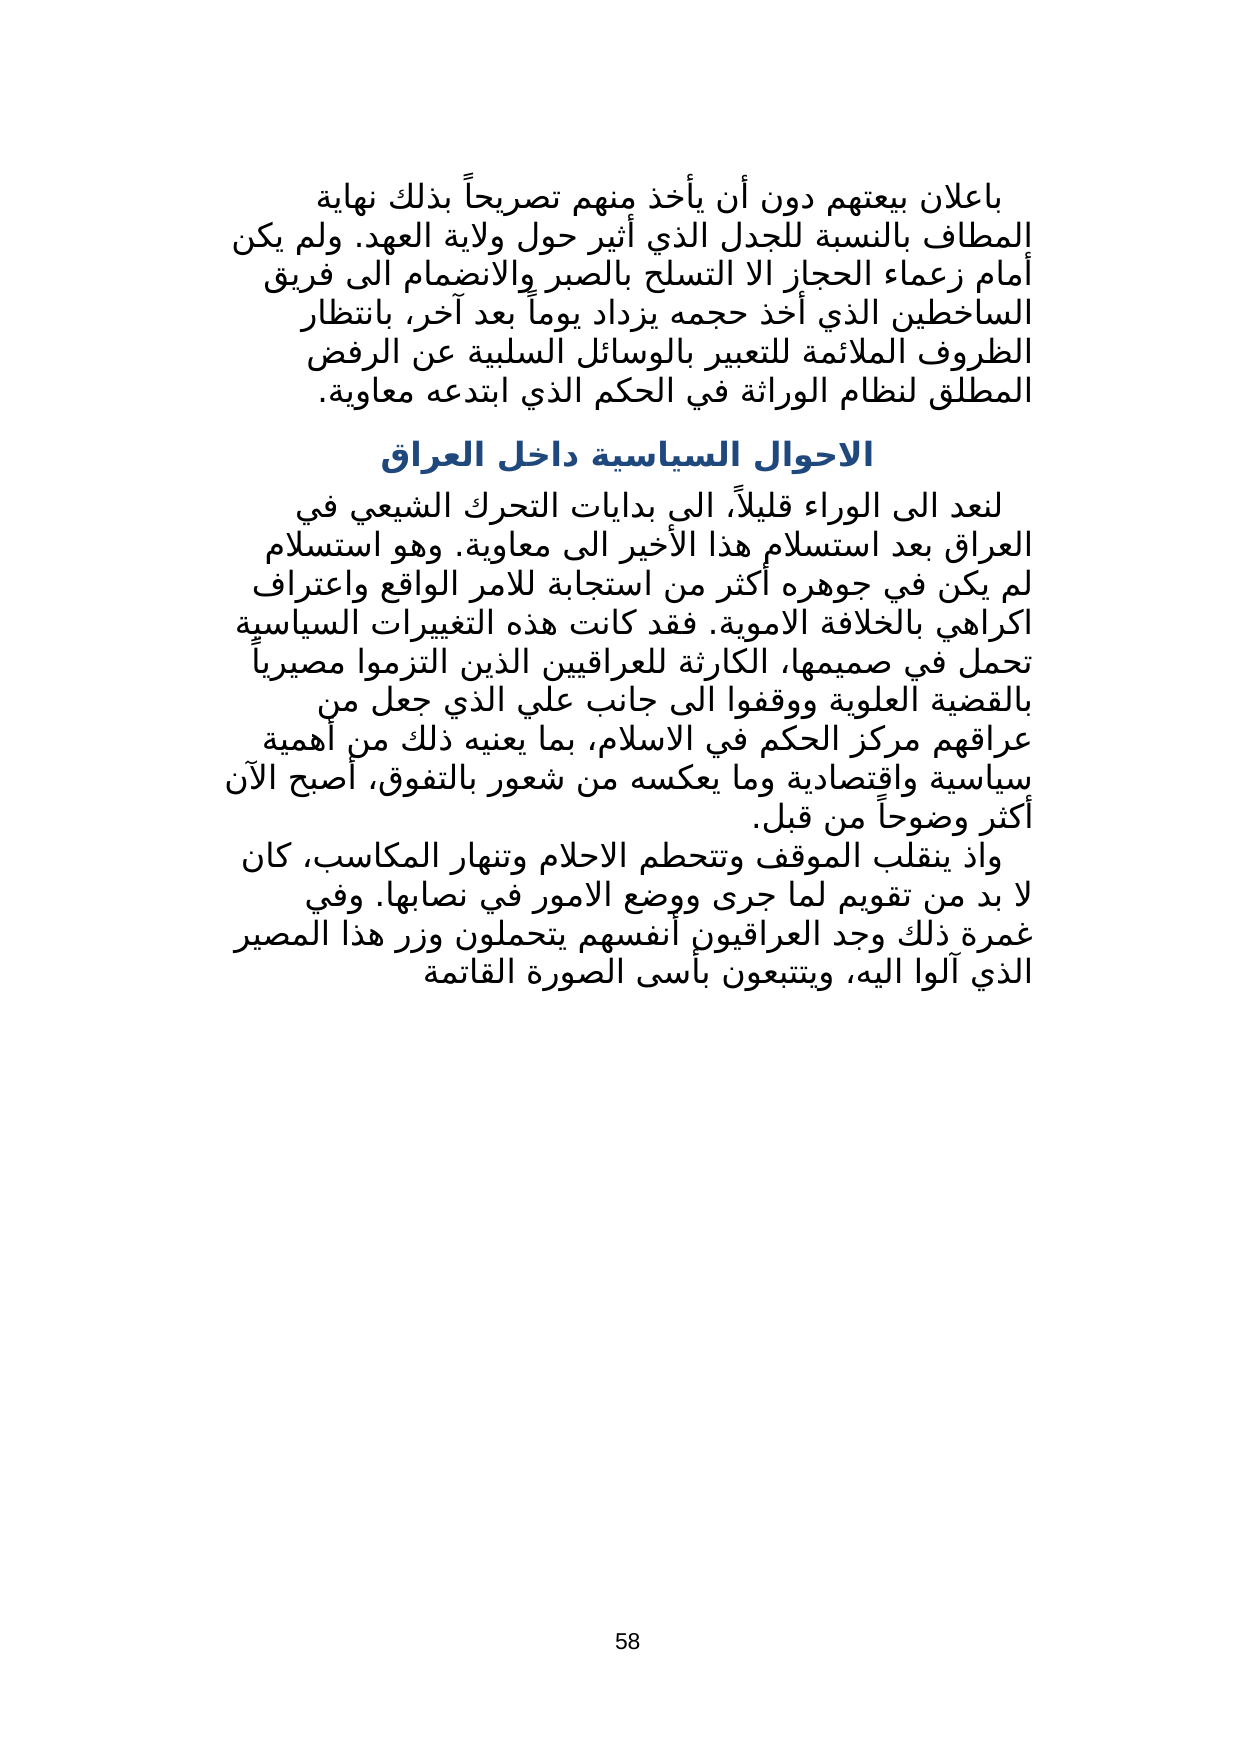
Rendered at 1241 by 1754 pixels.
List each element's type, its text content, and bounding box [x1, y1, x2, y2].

text واذ ينقلب الموقف وتتحطم الاحلام وتنهار المكاسب، كان لا بد من تقويم لما جرى ووضع الامور في نصابها. وفي غمرة ذلك وجد العراقيون أنفسهم يتحملون وزر هذا المصير الذي آلوا اليه، ويتتبعون بأسى الصورة القاتمة [222, 836, 1033, 992]
subtitle الاحوال السياسية داخل العراق [222, 435, 1033, 474]
text لنعد الى الوراء قليلاً، الى بدايات التحرك الشيعي في العراق بعد استسلام هذا الأخير الى معاوية. وهو استسلام لم يكن في جوهره أكثر من استجابة للامر الواقع واعتراف اكراهي بالخلافة الاموية. فقد كانت هذه التغييرات السياسية تحمل في صميمها، الكارثة للعراقيين الذين التزموا مصيرياً بالقضية العلوية ووقفوا الى جانب علي الذي جعل من عراقهم مركز الحكم في الاسلام، بما يعنيه ذلك من أهمية سياسية واقتصادية وما يعكسه من شعور بالتفوق، أصبح الآن أكثر وضوحاً من قبل. [222, 487, 1033, 836]
text باعلان بيعتهم دون أن يأخذ منهم تصريحاً بذلك نهاية المطاف بالنسبة للجدل الذي أثير حول ولاية العهد. ولم يكن أمام زعماء الحجاز الا التسلح بالصبر والانضمام الى فريق الساخطين الذي أخذ حجمه يزداد يوماً بعد آخر، بانتظار الظروف الملائمة للتعبير بالوسائل السلبية عن الرفض المطلق لنظام الوراثة في الحكم الذي ابتدعه معاوية. [222, 177, 1033, 410]
